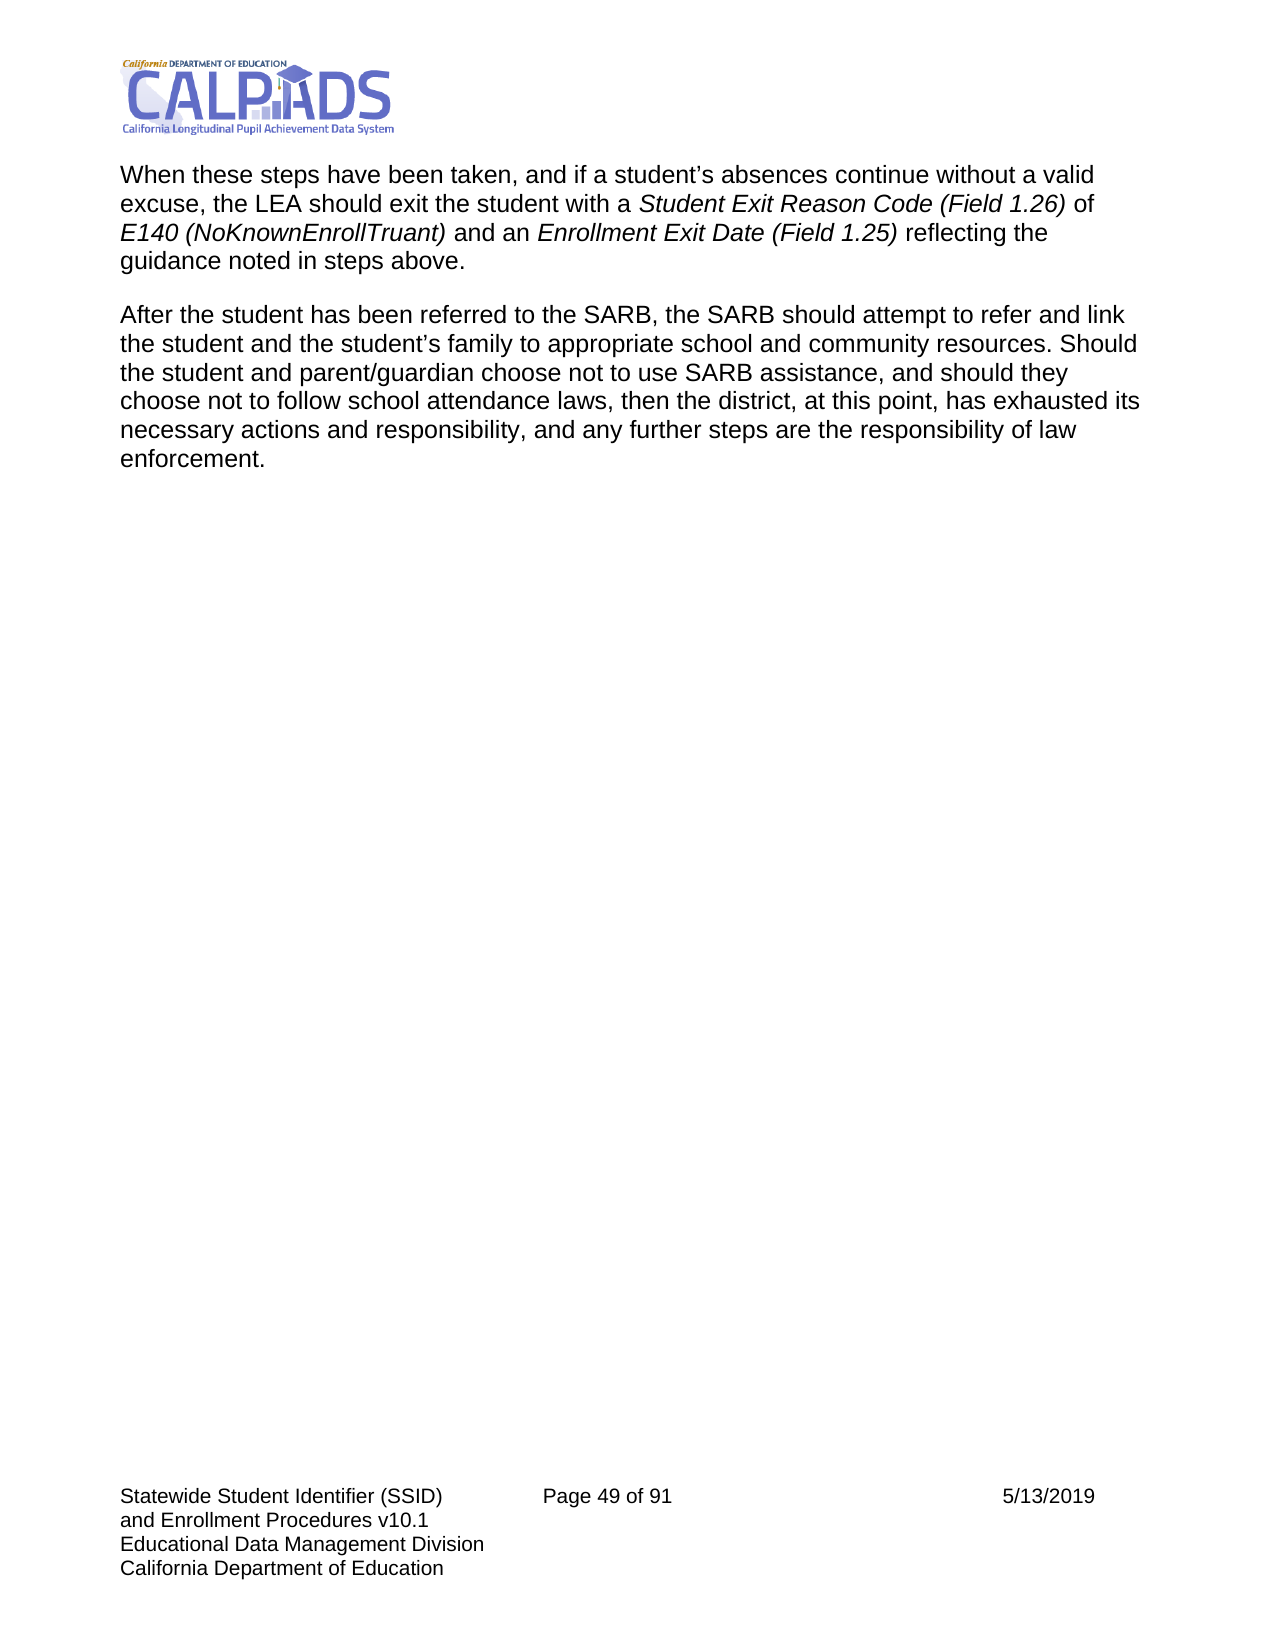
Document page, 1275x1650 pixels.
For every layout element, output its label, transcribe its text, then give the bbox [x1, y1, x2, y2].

text After the student has been referred to the SARB, the SARB should attempt to refer and link the student and the student’s family to appropriate school and community resources. Should the student and parent/guardian choose not to use SARB assistance, and should they choose not to follow school attendance laws, then the district, at this point, has exhausted its necessary actions and responsibility, and any further steps are the responsibility of law enforcement. [120, 300, 1155, 472]
text When these steps have been taken, and if a student’s absences continue without a valid excuse, the LEA should exit the student with a Student Exit Reason Code (Field 1.26) of E140 (NoKnownEnrollTruant) and an Enrollment Exit Date (Field 1.25) reflecting the guidance noted in steps above. [120, 160, 1155, 275]
picture [120, 60, 404, 135]
